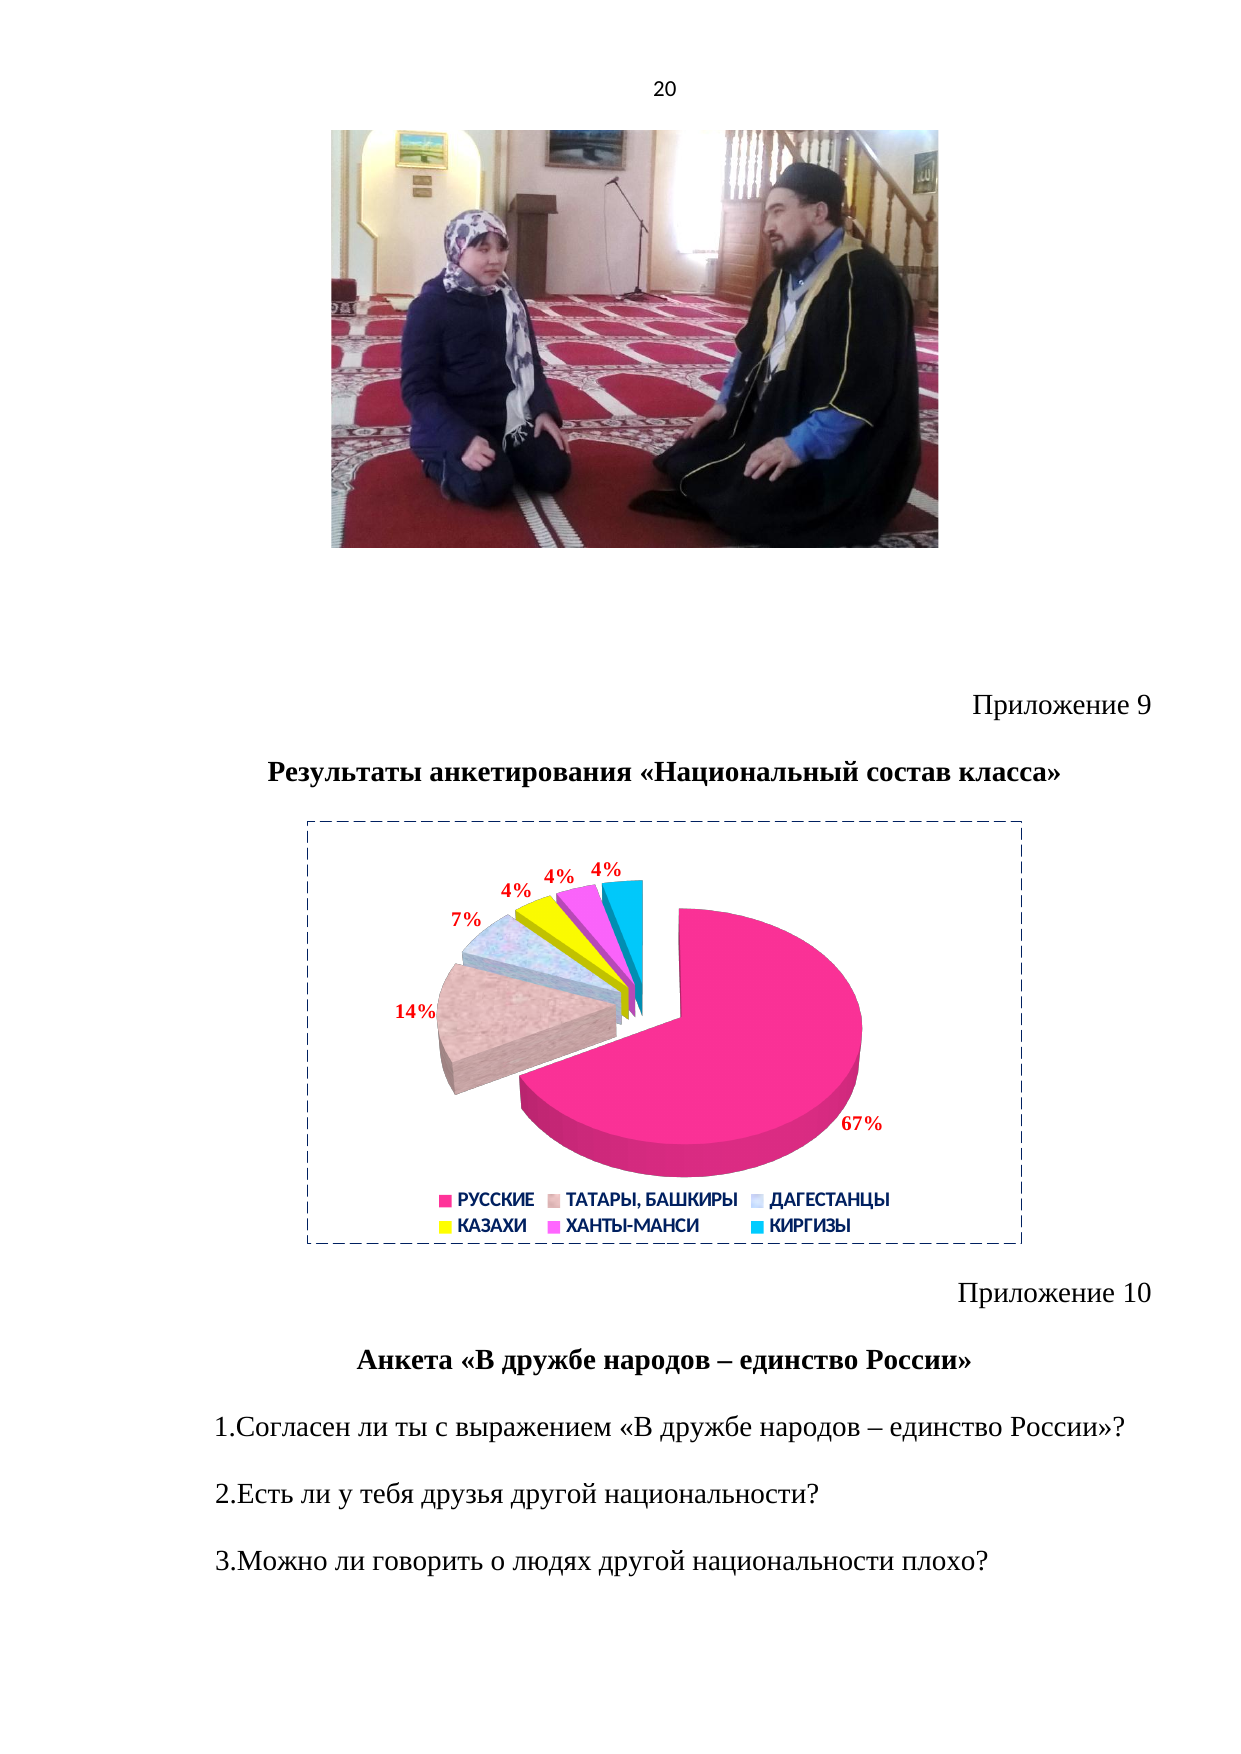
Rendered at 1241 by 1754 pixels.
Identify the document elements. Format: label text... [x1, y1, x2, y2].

text 3.Можно ли говорить о людях другой национальности плохо? [215, 1543, 1152, 1576]
text 2.Есть ли у тебя друзья другой национальности? [215, 1476, 1152, 1509]
picture [547, 1194, 561, 1208]
text 1.Согласен ли ты с выражением «В дружбе народов – единство России»? [177, 1409, 1152, 1442]
picture [331, 130, 939, 548]
text Приложение 10 [177, 1275, 1152, 1308]
picture [751, 1194, 764, 1208]
text Приложение 9 [177, 687, 1152, 720]
text Результаты анкетирования «Национальный состав класса» [177, 754, 1152, 787]
picture [437, 915, 621, 1094]
text Анкета «В дружбе народов – единство России» [177, 1342, 1152, 1375]
